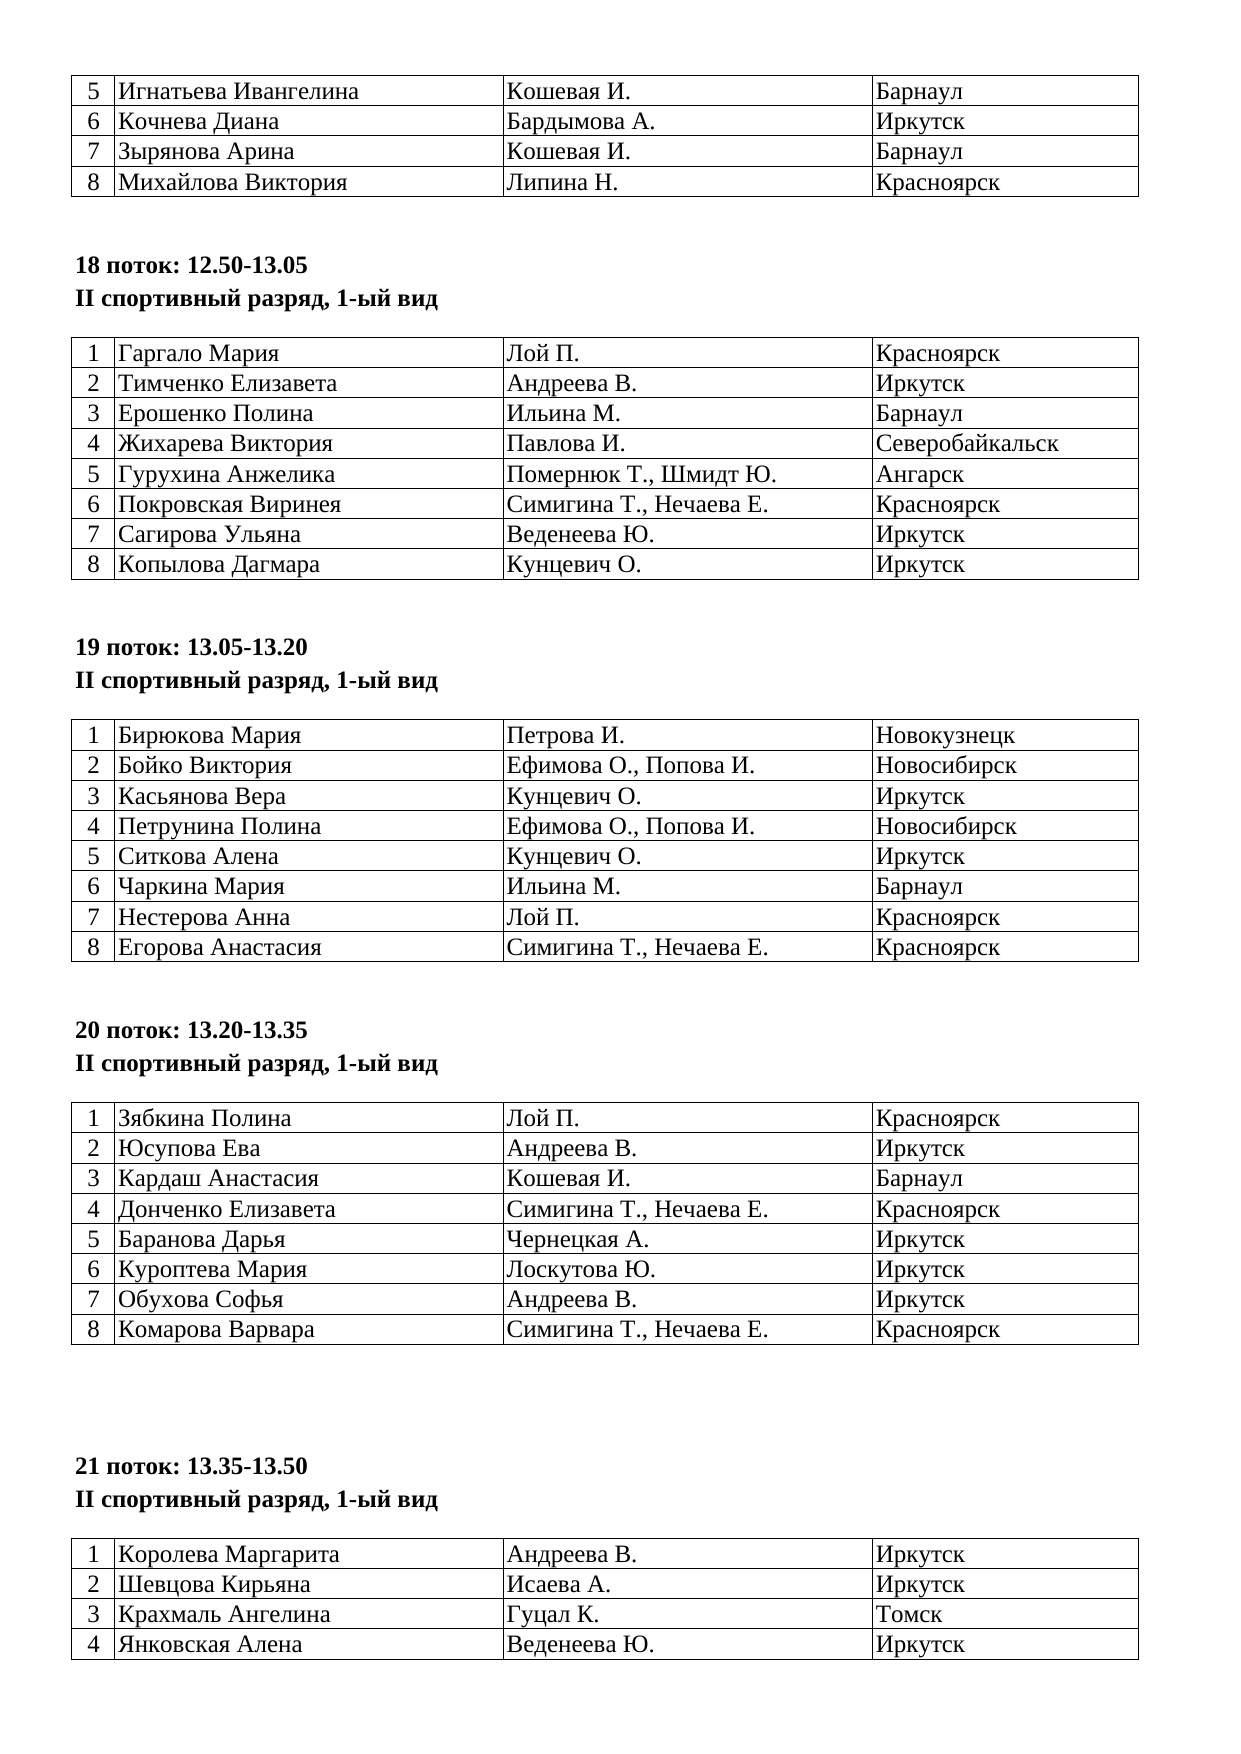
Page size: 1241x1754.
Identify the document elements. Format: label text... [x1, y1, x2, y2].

table_cell 8 [72, 167, 114, 196]
table_cell 7 [72, 136, 114, 166]
table_cell 5 [72, 841, 114, 870]
table_cell Лоскутова Ю. [504, 1254, 872, 1283]
table_cell Кунцевич О. [504, 781, 872, 810]
table_cell Кочнева Диана [115, 106, 503, 135]
table_header Лой П. [504, 338, 872, 367]
table_cell Павлова И. [504, 429, 872, 458]
table_cell Обухова Софья [115, 1284, 503, 1313]
table_cell 2 [72, 751, 114, 780]
table_cell Липина Н. [504, 167, 872, 196]
table_cell Андреева В. [504, 1133, 872, 1162]
table_cell Симигина Т., Нечаева Е. [504, 1194, 872, 1223]
table_cell Лой П. [504, 902, 872, 931]
table_cell Барнаул [873, 136, 1138, 166]
table_cell Жихарева Виктория [115, 429, 503, 458]
table_cell Кошевая И. [504, 136, 872, 166]
table_cell Иркутск [873, 519, 1138, 548]
table_cell 3 [72, 781, 114, 810]
table_cell Ситкова Алена [115, 841, 503, 870]
table_cell 3 [72, 398, 114, 427]
table_cell Ерошенко Полина [115, 398, 503, 427]
table_header Новокузнецк [873, 720, 1138, 749]
table_cell Кунцевич О. [504, 549, 872, 578]
table_cell Иркутск [873, 1284, 1138, 1313]
table_cell Бойко Виктория [115, 751, 503, 780]
table_cell Красноярск [873, 1315, 1138, 1344]
text 21 поток: 13.35-13.50 II спортивный разряд, 1-ый вид [75, 1451, 1165, 1512]
table_header Лой П. [504, 1103, 872, 1132]
table_cell Андреева В. [504, 368, 872, 397]
table_header 1 [72, 1103, 114, 1132]
table_cell Куроптева Мария [115, 1254, 503, 1283]
text 18 поток: 12.50-13.05 II спортивный разряд, 1-ый вид [75, 250, 1165, 312]
table_cell Северобайкальск [873, 429, 1138, 458]
table_cell Тимченко Елизавета [115, 368, 503, 397]
table_cell Иркутск [873, 549, 1138, 578]
table_cell 8 [72, 1315, 114, 1344]
table_cell Зырянова Арина [115, 136, 503, 166]
table_cell 4 [72, 1194, 114, 1223]
table_cell Шевцова Кирьяна [115, 1569, 503, 1598]
table_cell Симигина Т., Нечаева Е. [504, 932, 872, 961]
table_cell Донченко Елизавета [115, 1194, 503, 1223]
table_cell Ильина М. [504, 398, 872, 427]
table_cell Петрунина Полина [115, 811, 503, 840]
table_cell Сагирова Ульяна [115, 519, 503, 548]
table_cell Покровская Виринея [115, 489, 503, 518]
table_cell Красноярск [873, 167, 1138, 196]
table_header Королева Маргарита [115, 1539, 503, 1568]
table_header Гаргало Мария [115, 338, 503, 367]
table_cell 5 [72, 76, 114, 105]
table_cell Ильина М. [504, 871, 872, 901]
table_cell Иркутск [873, 106, 1138, 135]
table_header 1 [72, 338, 114, 367]
table_cell Кардаш Анастасия [115, 1164, 503, 1193]
table_header Красноярск [873, 1103, 1138, 1132]
table_cell Янковская Алена [115, 1629, 503, 1658]
table_cell Гуцал К. [504, 1599, 872, 1628]
table_cell Гурухина Анжелика [115, 459, 503, 488]
table_cell 7 [72, 519, 114, 548]
table_cell Иркутск [873, 1224, 1138, 1253]
text 19 поток: 13.05-13.20 II спортивный разряд, 1-ый вид [75, 632, 1165, 694]
table_cell Егорова Анастасия [115, 932, 503, 961]
table_cell 7 [72, 1284, 114, 1313]
table_cell 4 [72, 1629, 114, 1658]
table_cell 7 [72, 902, 114, 931]
table_cell Новосибирск [873, 751, 1138, 780]
table_cell Веденеева Ю. [504, 1629, 872, 1658]
table_cell Барнаул [873, 398, 1138, 427]
table_cell 2 [72, 368, 114, 397]
table_cell Баранова Дарья [115, 1224, 503, 1253]
table_cell Ангарск [873, 459, 1138, 488]
table_header Зябкина Полина [115, 1103, 503, 1132]
table_cell 8 [72, 549, 114, 578]
table_cell Симигина Т., Нечаева Е. [504, 1315, 872, 1344]
table_cell Томск [873, 1599, 1138, 1628]
table_cell Красноярск [873, 902, 1138, 931]
table_cell Ефимова О., Попова И. [504, 811, 872, 840]
table_cell Иркутск [873, 841, 1138, 870]
table_cell Веденеева Ю. [504, 519, 872, 548]
table_header Петрова И. [504, 720, 872, 749]
table_cell Кошевая И. [504, 1164, 872, 1193]
table_cell Комарова Варвара [115, 1315, 503, 1344]
table_cell Иркутск [873, 1254, 1138, 1283]
table_cell 6 [72, 489, 114, 518]
table_cell Иркутск [873, 781, 1138, 810]
table_cell Крахмаль Ангелина [115, 1599, 503, 1628]
table_header Андреева В. [504, 1539, 872, 1568]
table_cell 2 [72, 1133, 114, 1162]
table_cell Кошевая И. [504, 76, 872, 105]
table_cell Андреева В. [504, 1284, 872, 1313]
table_cell Новосибирск [873, 811, 1138, 840]
table_cell Иркутск [873, 1569, 1138, 1598]
table_cell 3 [72, 1164, 114, 1193]
table_cell Барнаул [873, 76, 1138, 105]
table_cell Чаркина Мария [115, 871, 503, 901]
table_cell Иркутск [873, 1133, 1138, 1162]
table_header 1 [72, 720, 114, 749]
table_header Красноярск [873, 338, 1138, 367]
table_cell Кунцевич О. [504, 841, 872, 870]
table_cell Иркутск [873, 368, 1138, 397]
table_cell Михайлова Виктория [115, 167, 503, 196]
table_cell 4 [72, 429, 114, 458]
table_cell 2 [72, 1569, 114, 1598]
table_header Иркутск [873, 1539, 1138, 1568]
table_cell 4 [72, 811, 114, 840]
table_cell Ефимова О., Попова И. [504, 751, 872, 780]
table_cell Нестерова Анна [115, 902, 503, 931]
table_cell Красноярск [873, 1194, 1138, 1223]
table_cell Исаева А. [504, 1569, 872, 1598]
table_cell 5 [72, 1224, 114, 1253]
table_cell 5 [72, 459, 114, 488]
table_cell 3 [72, 1599, 114, 1628]
table_cell Помернюк Т., Шмидт Ю. [504, 459, 872, 488]
table_cell Игнатьева Ивангелина [115, 76, 503, 105]
table_cell Бардымова А. [504, 106, 872, 135]
table_cell Барнаул [873, 1164, 1138, 1193]
table_cell Красноярск [873, 489, 1138, 518]
table_cell Касьянова Вера [115, 781, 503, 810]
table_cell Красноярск [873, 932, 1138, 961]
text 20 поток: 13.20-13.35 II спортивный разряд, 1-ый вид [75, 1015, 1165, 1077]
table_cell 6 [72, 106, 114, 135]
table_cell 8 [72, 932, 114, 961]
table_cell Чернецкая А. [504, 1224, 872, 1253]
table_cell Юсупова Ева [115, 1133, 503, 1162]
table_cell Симигина Т., Нечаева Е. [504, 489, 872, 518]
table_cell 6 [72, 1254, 114, 1283]
table_cell Барнаул [873, 871, 1138, 901]
table_header 1 [72, 1539, 114, 1568]
table_cell Иркутск [873, 1629, 1138, 1658]
table_header Бирюкова Мария [115, 720, 503, 749]
table_cell 6 [72, 871, 114, 901]
table_cell Копылова Дагмара [115, 549, 503, 578]
